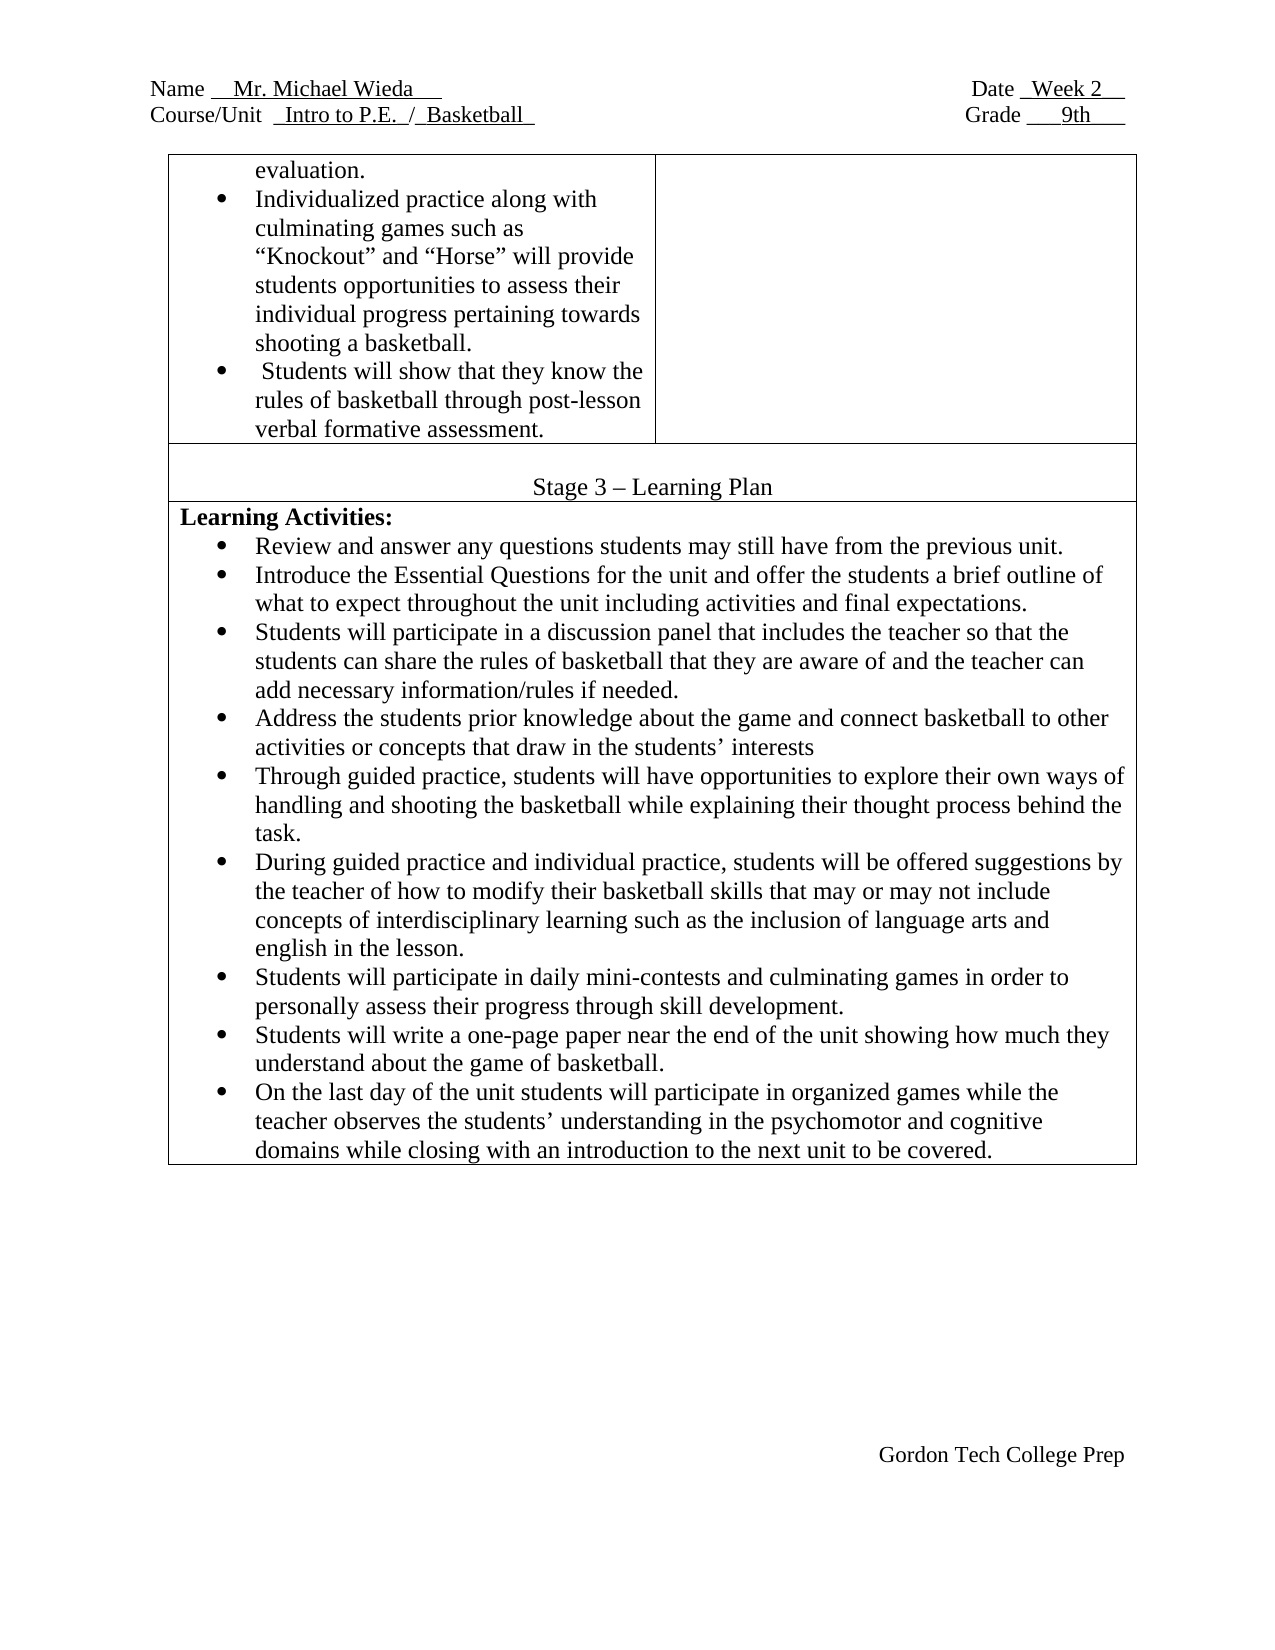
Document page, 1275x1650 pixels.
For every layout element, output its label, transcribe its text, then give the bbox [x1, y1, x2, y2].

table_cell Stage 3 – Learning Plan [169, 444, 1136, 501]
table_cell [656, 155, 1136, 443]
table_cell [169, 155, 655, 443]
table_cell Learning Activities: Review and answer any questions students may still have from the previous unit. Introduce the Essential Questions for the unit and offer the students a brief outline of what to expect throughout the unit including activities and final expectations. Students will participate in a discussion panel that includes the teacher so that the students can share the rules of basketball that they are aware of and the teacher can add necessary information/rules if needed. Address the students prior knowledge about the game and connect basketball to other activities or concepts that draw in the students’ interests Through guided practice, students will have opportunities to explore their own ways of handling and shooting the basketball while explaining their thought process behind the task. During guided practice and individual practice, students will be offered suggestions by the teacher of how to modify their basketball skills that may or may not include concepts of interdisciplinary learning such as the inclusion of language arts and english in the lesson. Students will participate in daily mini-contests and culminating games in order to personally assess their progress through skill development. Students will write a one-page paper near the end of the unit showing how much they understand about the game of basketball. On the last day of the unit students will participate in organized games while the teacher observes the students’ understanding in the psychomotor and cognitive domains while closing with an introduction to the next unit to be covered. [169, 502, 1136, 1163]
